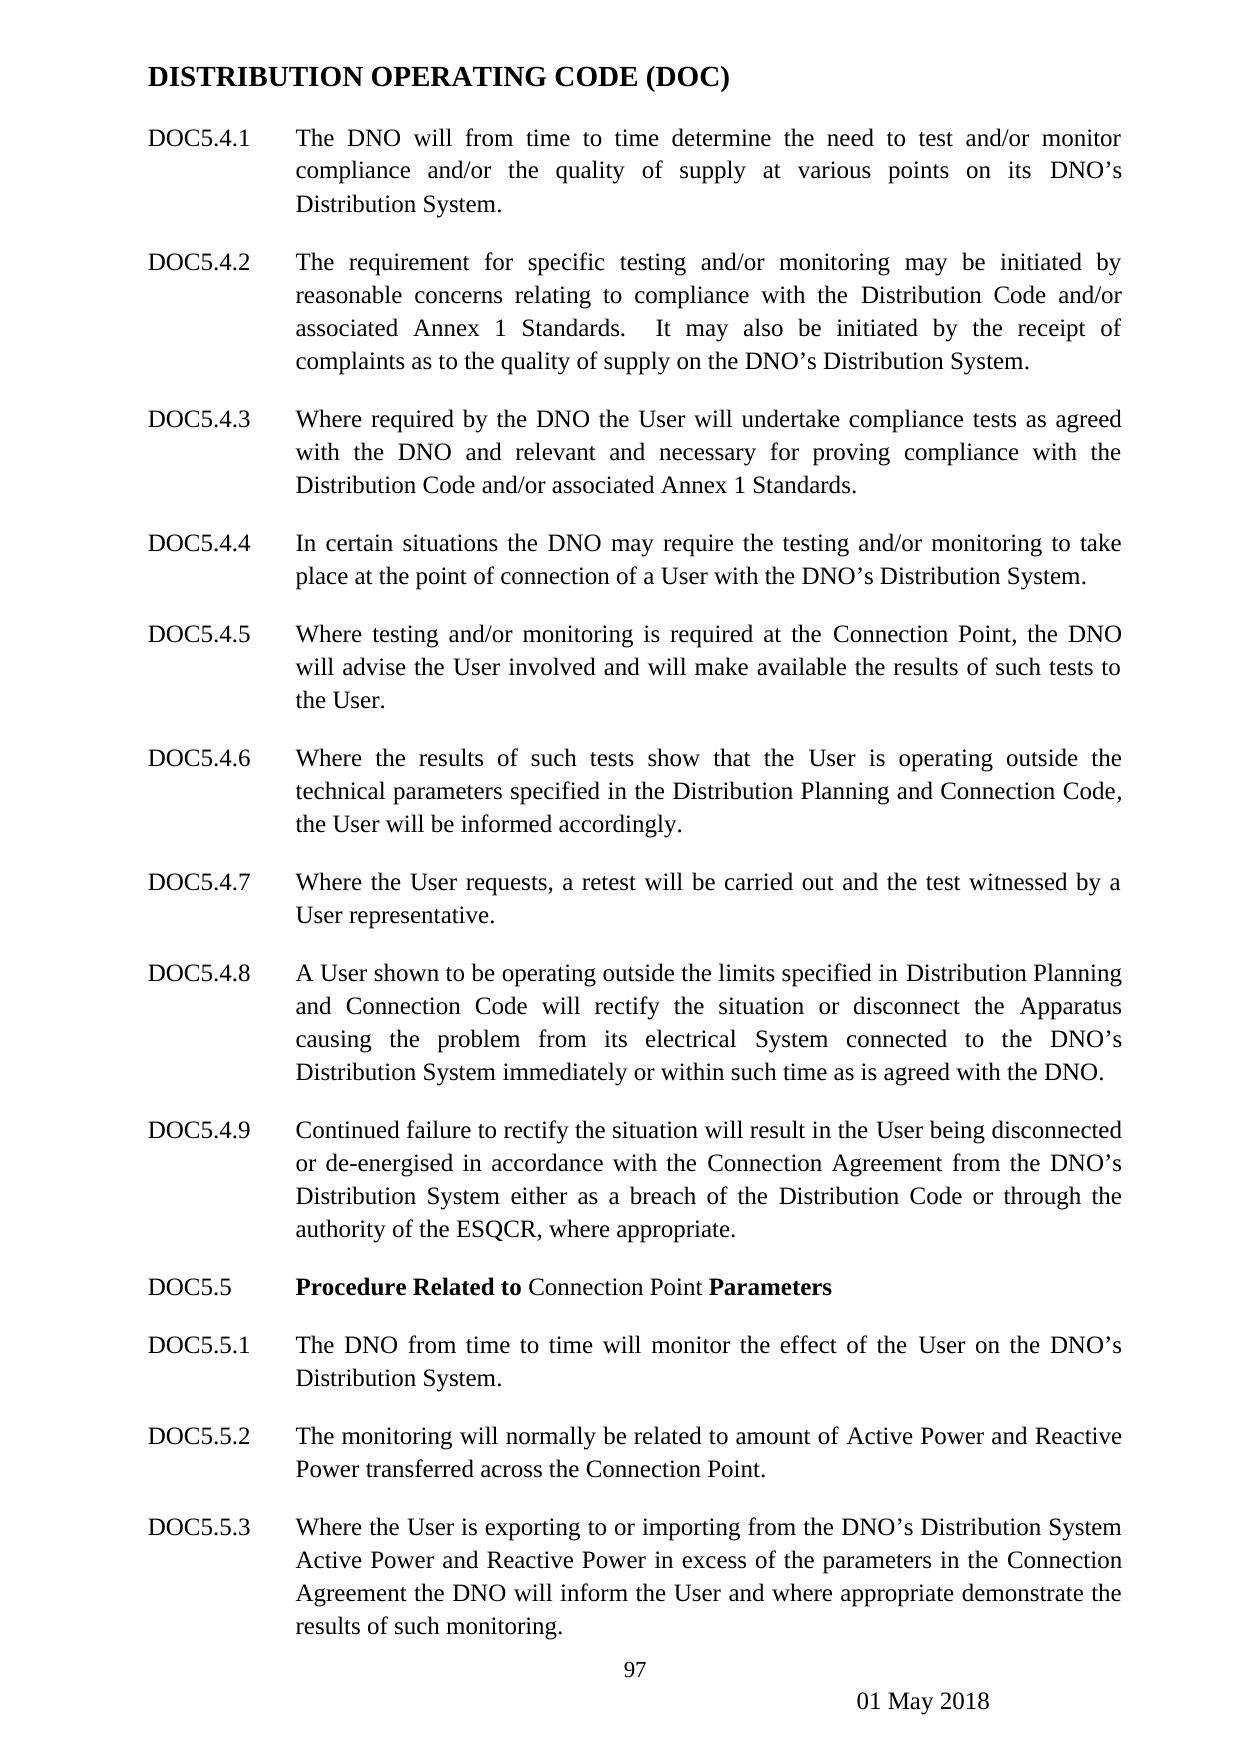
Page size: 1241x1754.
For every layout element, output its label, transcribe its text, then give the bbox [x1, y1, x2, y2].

text 5.5 Procedure Related to Connection Point Parameters [148, 1272, 1122, 1301]
text 5.5.2 The monitoring will normally be related to amount of Active Power and Reactive Power transferred across the Connection Point. [148, 1421, 1122, 1483]
text 5.4.9 Continued failure to rectify the situation will result in the User being disconnected or de-energised in accordance with the Connection Agreement from the DNO’s Distribution System either as a breach of the Distribution Code or through the authority of the ESQCR, where appropriate. [148, 1115, 1122, 1243]
text 5.4.5 Where testing and/or monitoring is required at the Connection Point, the DNO will advise the User involved and will make available the results of such tests to the User. [148, 619, 1122, 714]
text 5.4.4 In certain situations the DNO may require the testing and/or monitoring to take place at the point of connection of a User with the DNO’s Distribution System. [148, 528, 1122, 589]
text 5.5.3 Where the User is exporting to or importing from the DNO’s Distribution System Active Power and Reactive Power in excess of the parameters in the Connection Agreement the DNO will inform the User and where appropriate demonstrate the results of such monitoring. [148, 1512, 1122, 1640]
text 5.4.1 The DNO will from time to time determine the need to test and/or monitor compliance and/or the quality of supply at various points on its DNO’s Distribution System. [148, 123, 1122, 217]
text 5.4.2 The requirement for specific testing and/or monitoring may be initiated by reasonable concerns relating to compliance with the Distribution Code and/or associated Annex 1 Standards. It may also be initiated by the receipt of complaints as to the quality of supply on the DNO’s Distribution System. [148, 247, 1122, 374]
text 5.5.1 The DNO from time to time will monitor the effect of the User on the DNO’s Distribution System. [148, 1330, 1122, 1392]
text DOC5.4.3 Where required by the DNO the User will undertake compliance tests as agreed with the DNO and relevant and necessary for proving compliance with the Distribution Code and/or associated Annex 1 Standards. [148, 404, 1122, 498]
text 5.4.7 Where the User requests, a retest will be carried out and the test witnessed by a User representative. [148, 867, 1122, 929]
text 5.4.6 Where the results of such tests show that the User is operating outside the technical parameters specified in the Distribution Planning and Connection Code, the User will be informed accordingly. [148, 743, 1122, 838]
text 5.4.8 A User shown to be operating outside the limits specified in Distribution Planning and Connection Code will rectify the situation or disconnect the Apparatus causing the problem from its electrical System connected to the DNO’s Distribution System immediately or within such time as is agreed with the DNO. [148, 958, 1122, 1086]
